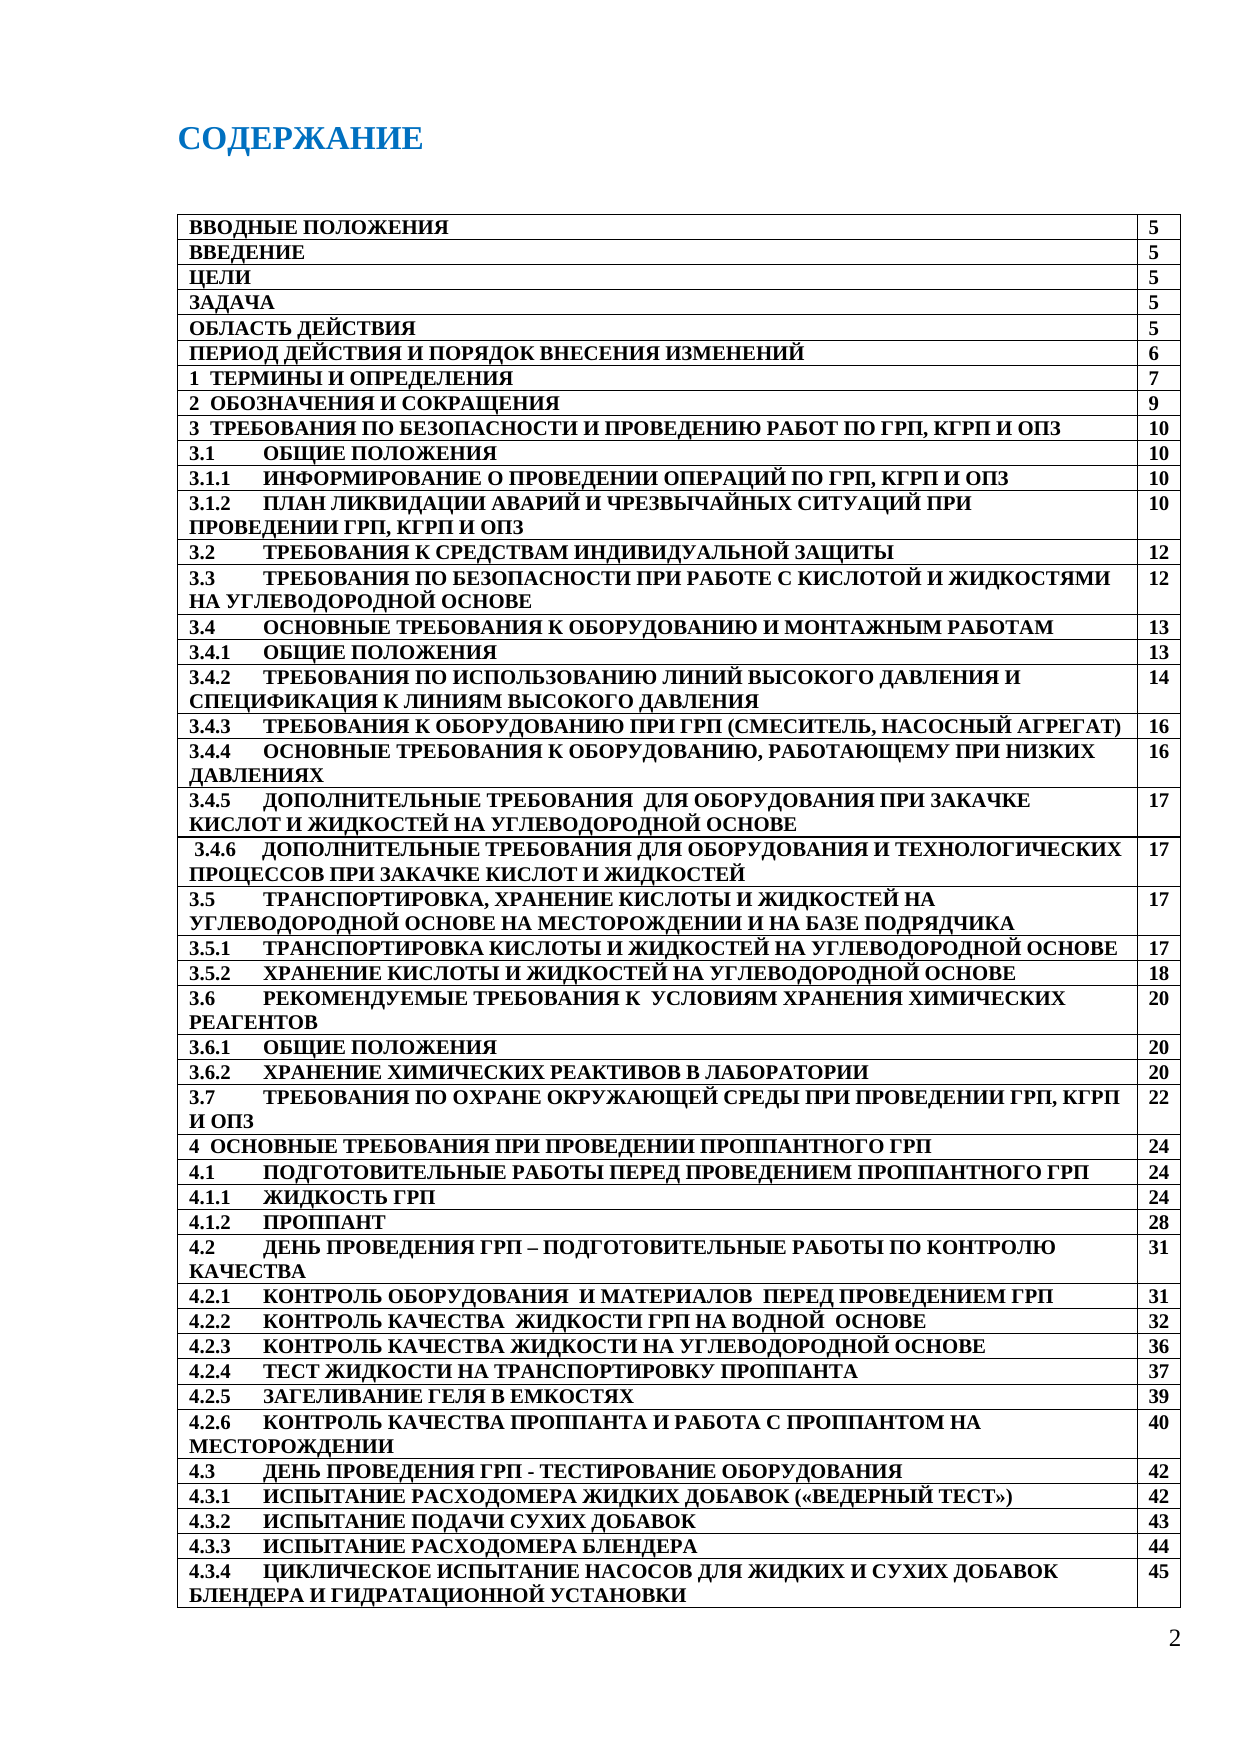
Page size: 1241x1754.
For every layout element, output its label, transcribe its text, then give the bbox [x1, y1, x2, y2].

table_cell 24 [1138, 1160, 1180, 1184]
table_cell 5 [1138, 265, 1180, 289]
table_cell 4 ОСНОВНЫЕ ТРЕБОВАНИЯ ПРИ ПРОВЕДЕНИИ ПРОППАНТНОГО ГРП [178, 1135, 1137, 1158]
table_cell 3 ТРЕБОВАНИЯ ПО БЕЗОПАСНОСТИ И ПРОВЕДЕНИЮ РАБОТ ПО ГРП, КГРП И ОПЗ [178, 416, 1137, 440]
table_cell 2 ОБОЗНАЧЕНИЯ И СОКРАЩЕНИЯ [178, 391, 1137, 415]
table_cell 17 [1138, 838, 1180, 886]
table_cell 3.1.1 ИНФОРМИРОВАНИЕ О ПРОВЕДЕНИИ ОПЕРАЦИЙ ПО ГРП, КГРП И ОПЗ [178, 466, 1137, 490]
table_cell 3.6.2 ХРАНЕНИЕ ХИМИЧЕСКИХ РЕАКТИВОВ В ЛАБОРАТОРИИ [178, 1060, 1137, 1084]
table_cell 3.7 ТРЕБОВАНИЯ ПО ОХРАНЕ ОКРУЖАЮЩЕЙ СРЕДЫ ПРИ ПРОВЕДЕНИИ ГРП, КГРП И ОПЗ [178, 1085, 1137, 1133]
table_cell 9 [1138, 391, 1180, 415]
table_header ВВОДНЫЕ ПОЛОЖЕНИЯ [178, 215, 1137, 239]
table_cell 5 [1138, 315, 1180, 339]
table_cell 16 [1138, 714, 1180, 738]
table_cell 24 [1138, 1185, 1180, 1209]
table_cell 3.6 РЕКОМЕНДУЕМЫЕ ТРЕБОВАНИЯ К УСЛОВИЯМ ХРАНЕНИЯ ХИМИЧЕСКИХ РЕАГЕНТОВ [178, 986, 1137, 1034]
table_cell 3.4.6 Дополнительные требования для оборудования и технологических процессов при закачке КИСЛОТ И ЖИДКОСТей [178, 838, 1137, 886]
table_cell ПЕРИОД ДЕЙСТВИЯ И ПОРЯДОК ВНЕСЕНИЯ ИЗМЕНЕНИЙ [178, 341, 1137, 364]
table_cell 3.5.2 ХРАНЕНИЕ КИСЛОТЫ И ЖИДКОСТЕЙ НА УГЛЕВОДОРОДНОЙ ОСНОВЕ [178, 961, 1137, 985]
table_cell 13 [1138, 615, 1180, 639]
table_cell 20 [1138, 1060, 1180, 1084]
table_cell 31 [1138, 1284, 1180, 1308]
table_cell 39 [1138, 1385, 1180, 1408]
table_cell 14 [1138, 665, 1180, 713]
table_cell 13 [1138, 640, 1180, 664]
table_header 5 [1138, 215, 1180, 239]
table_cell 4.3.1 ИСПЫТАНИЕ РАСХОДОМЕРА ЖИДКИХ ДОБАВОК («ВЕДЕРНЫЙ ТЕСТ») [178, 1484, 1137, 1508]
table_cell 3.5.1 ТРАНСПОРТИРОВКА КИСЛОТЫ И ЖИДКОСТЕЙ НА УГЛЕВОДОРОДНОЙ ОСНОВЕ [178, 936, 1137, 960]
table_cell 28 [1138, 1210, 1180, 1234]
table_cell 3.4.1 ОБЩИЕ ПОЛОЖЕНИЯ [178, 640, 1137, 664]
table_cell 45 [1138, 1559, 1180, 1607]
table_cell 43 [1138, 1509, 1180, 1533]
table_cell 5 [1138, 290, 1180, 314]
table_cell 4.3.4 ЦИКЛИЧЕСКОЕ ИСПЫТАНИЕ НАСОСОВ ДЛЯ ЖИДКИХ И СУХИХ ДОБАВОК БЛЕНДЕРА И ГИДРАТАЦИОННОЙ УСТАНОВКИ [178, 1559, 1137, 1607]
table_cell 3.1 ОБЩИЕ ПОЛОЖЕНИЯ [178, 441, 1137, 465]
table_cell ЗАДАЧА [178, 290, 1137, 314]
table_cell 16 [1138, 739, 1180, 787]
table_cell ОБЛАСТЬ ДЕЙСТВИЯ [178, 315, 1137, 339]
table_cell 4.2 ДЕНЬ ПРОВЕДЕНИЯ ГРП – ПОДГОТОВИТЕЛЬНЫЕ РАБОТЫ ПО КОНТРОЛЮ КАЧЕСТВА [178, 1235, 1137, 1283]
table_cell 12 [1138, 540, 1180, 564]
table_cell 44 [1138, 1534, 1180, 1558]
table_cell 4.3.3 ИСПЫТАНИЕ РАСХОДОМЕРА БЛЕНДЕРА [178, 1534, 1137, 1558]
table_cell 4.2.5 ЗАГЕЛИВАНИЕ ГЕЛЯ В ЕМКОСТЯХ [178, 1385, 1137, 1408]
table_cell 42 [1138, 1484, 1180, 1508]
table_cell 17 [1138, 936, 1180, 960]
text Содержание [177, 118, 1181, 156]
table_cell 17 [1138, 788, 1180, 836]
table_cell 37 [1138, 1359, 1180, 1383]
table_cell 4.2.6 КОНТРОЛЬ КАЧЕСТВА ПРОППАНТА И РАБОТА С ПРОППАНТОМ НА МЕСТОРОЖДЕНИИ [178, 1410, 1137, 1458]
table_cell 10 [1138, 491, 1180, 539]
table_cell 22 [1138, 1085, 1180, 1133]
table_cell 20 [1138, 1035, 1180, 1059]
table_cell 3.4.3 ТРЕБОВАНИЯ К ОБОРУДОВАНИЮ ПРИ ГРП (СМЕСИТЕЛЬ, НАСОСНЫЙ АГРЕГАТ) [178, 714, 1137, 738]
table_cell 3.4.2 ТРЕБОВАНИЯ ПО ИСПОЛЬЗОВАНИЮ ЛИНИЙ ВЫСОКОГО ДАВЛЕНИЯ И СПЕЦИФИКАЦИЯ К ЛИНИЯМ ВЫСОКОГО ДАВЛЕНИЯ [178, 665, 1137, 713]
table_cell 3.4.4 ОСНОВНЫЕ ТРЕБОВАНИЯ К ОБОРУДОВАНИЮ, РАБОТАЮЩЕМУ ПРИ НИЗКИХ ДАВЛЕНИЯХ [178, 739, 1137, 787]
table_cell 10 [1138, 466, 1180, 490]
table_cell 1 ТЕРМИНЫ И ОПРЕДЕЛЕНИЯ [178, 366, 1137, 390]
table_cell 4.3 ДЕНЬ ПРОВЕДЕНИЯ ГРП - ТЕСТИРОВАНИЕ ОБОРУДОВАНИЯ [178, 1459, 1137, 1483]
table_cell 20 [1138, 986, 1180, 1034]
table_cell 12 [1138, 565, 1180, 613]
table_cell 36 [1138, 1334, 1180, 1358]
table_cell 31 [1138, 1235, 1180, 1283]
table_cell 18 [1138, 961, 1180, 985]
table_cell 3.5 ТРАНСПОРТИРОВКА, ХРАНЕНИЕ КИСЛОТЫ И ЖИДКОСТЕЙ НА УГЛЕВОДОРОДНОЙ ОСНОВЕ НА МЕСТОРОЖДЕНИИ И НА БАЗЕ ПОДРЯДЧИКА [178, 887, 1137, 935]
table_cell ВВЕДЕНИЕ [178, 240, 1137, 264]
table_cell 32 [1138, 1309, 1180, 1333]
table_cell 4.3.2 ИСПЫТАНИЕ ПОДАЧИ СУХИХ ДОБАВОК [178, 1509, 1137, 1533]
table_cell 17 [1138, 887, 1180, 935]
table_cell 4.1 ПОДГОТОВИТЕЛЬНЫЕ РАБОТЫ ПЕРЕД ПРОВЕДЕНИЕМ ПРОППАНТНОГО ГРП [178, 1160, 1137, 1184]
table_cell 10 [1138, 441, 1180, 465]
table_cell 3.4.5 ДОПОЛНИТЕЛЬНЫЕ ТРЕБОВАНИЯ ДЛЯ ОБОРУДОВАНИЯ ПРИ ЗАКАЧКЕ КИСЛОТ И ЖИДКОСТЕЙ НА УГЛЕВОДОРОДНОЙ ОСНОВЕ [178, 788, 1137, 836]
table_cell 4.2.4 ТЕСТ ЖИДКОСТИ НА ТРАНСПОРТИРОВКУ ПРОППАНТА [178, 1359, 1137, 1383]
table_cell 3.6.1 ОБЩИЕ ПОЛОЖЕНИЯ [178, 1035, 1137, 1059]
table_cell 5 [1138, 240, 1180, 264]
table_cell 40 [1138, 1410, 1180, 1458]
table_cell ЦЕЛИ [178, 265, 1137, 289]
table_cell 10 [1138, 416, 1180, 440]
table_cell 3.3 ТРЕБОВАНИЯ ПО БЕЗОПАСНОСТИ ПРИ РАБОТЕ С КИСЛОТОЙ И ЖИДКОСТЯМИ НА УГЛЕВОДОРОДНОЙ ОСНОВЕ [178, 565, 1137, 613]
table_cell 3.1.2 ПЛАН ЛИКВИДАЦИИ АВАРИЙ И ЧРЕЗВЫЧАЙНЫХ СИТУАЦИЙ ПРИ ПРОВЕДЕНИИ ГРП, КГРП И ОПЗ [178, 491, 1137, 539]
table_cell 4.1.1 ЖИДКОСТЬ ГРП [178, 1185, 1137, 1209]
table_cell 6 [1138, 341, 1180, 364]
table_cell 7 [1138, 366, 1180, 390]
table_cell 4.2.3 КОНТРОЛЬ КАЧЕСТВА ЖИДКОСТИ НА УГЛЕВОДОРОДНОЙ ОСНОВЕ [178, 1334, 1137, 1358]
table_cell 3.4 ОСНОВНЫЕ ТРЕБОВАНИЯ К ОБОРУДОВАНИЮ И МОНТАЖНЫМ РАБОТАМ [178, 615, 1137, 639]
table_cell 24 [1138, 1135, 1180, 1158]
table_cell 4.2.1 КОНТРОЛЬ ОБОРУДОВАНИЯ И МАТЕРИАЛОВ ПЕРЕД ПРОВЕДЕНИЕМ ГРП [178, 1284, 1137, 1308]
table_cell 3.2 ТРЕБОВАНИЯ К СРЕДСТВАМ ИНДИВИДУАЛЬНОЙ ЗАЩИТЫ [178, 540, 1137, 564]
table_cell 42 [1138, 1459, 1180, 1483]
table_cell 4.1.2 ПРОППАНТ [178, 1210, 1137, 1234]
table_cell 4.2.2 КОНТРОЛЬ КАЧЕСТВА ЖИДКОСТИ ГРП НА ВОДНОЙ ОСНОВЕ [178, 1309, 1137, 1333]
